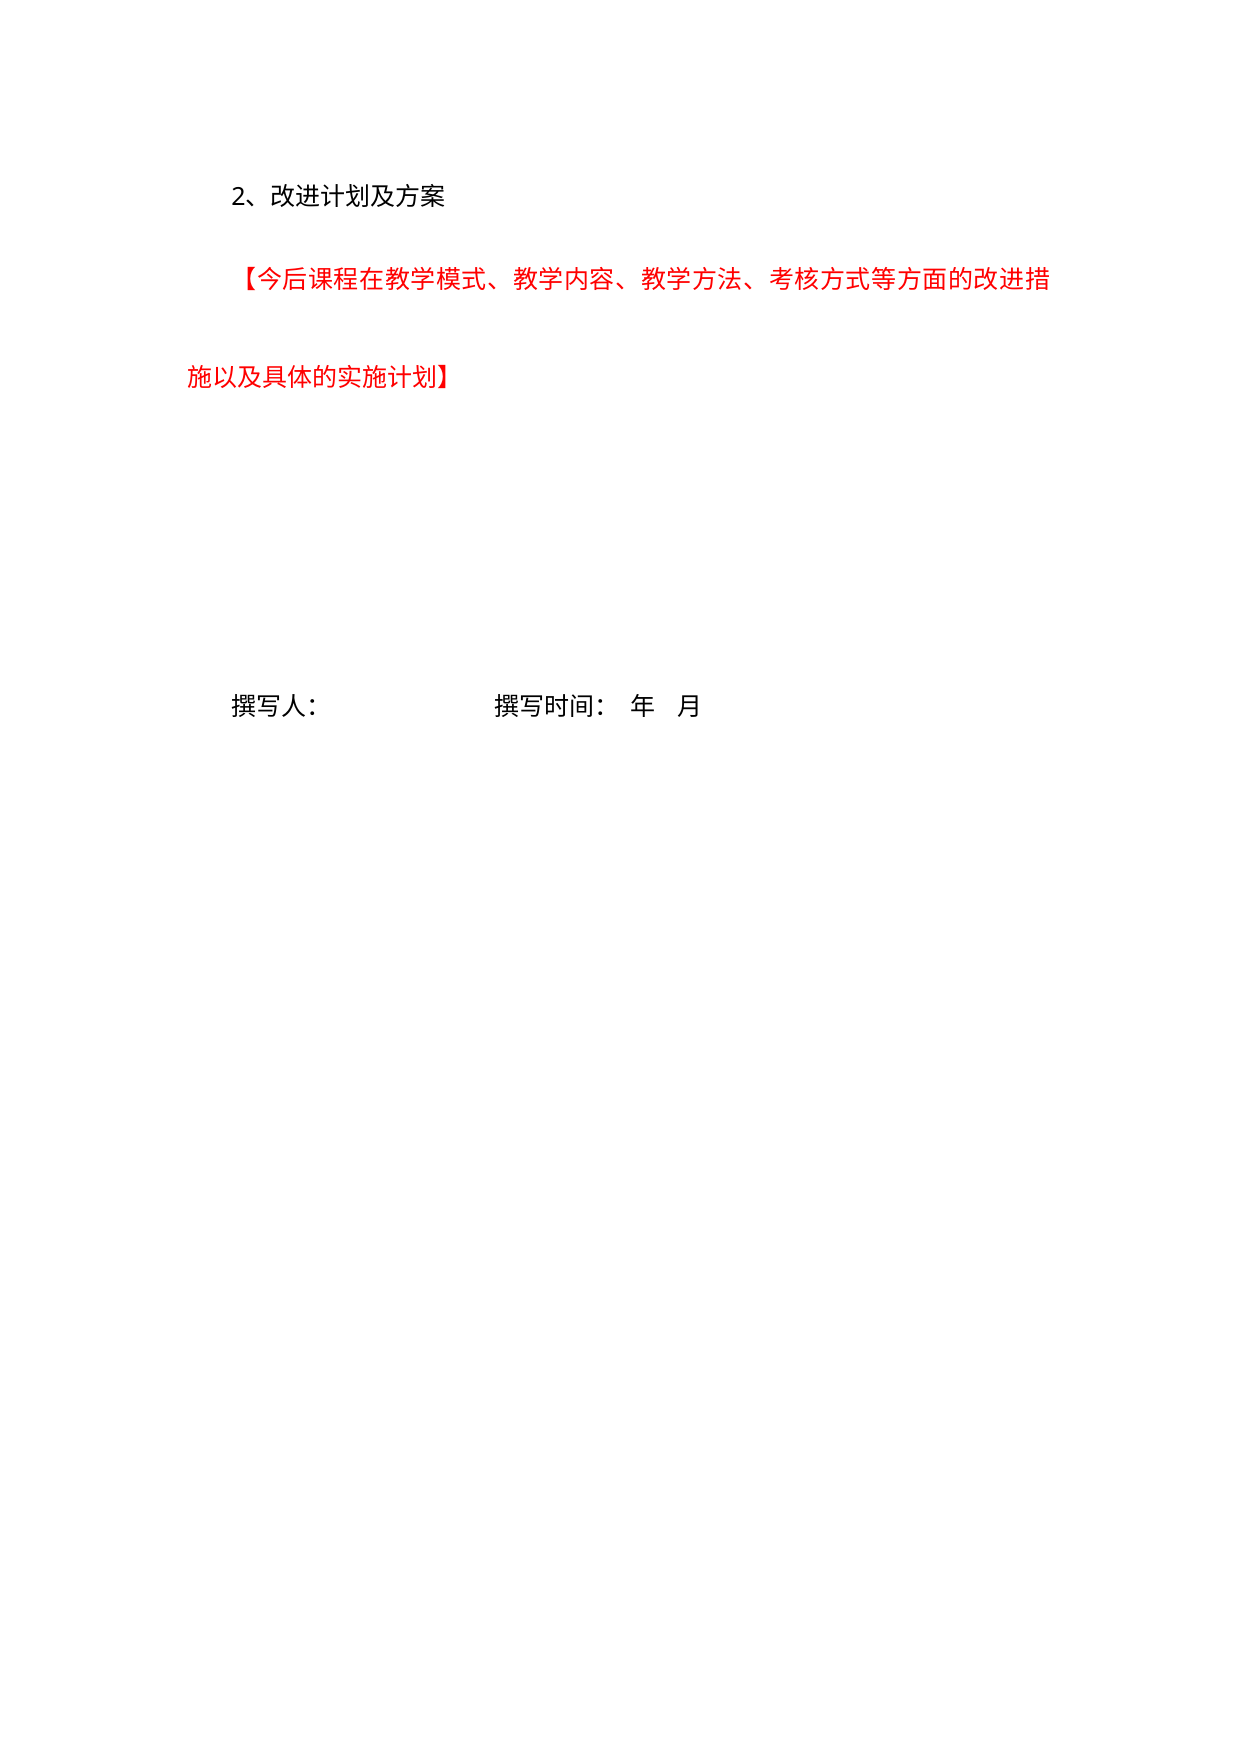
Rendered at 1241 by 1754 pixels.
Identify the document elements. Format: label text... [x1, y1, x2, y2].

text 撰写人： 撰写时间： 年 月 [187, 672, 1053, 737]
text 【今后课程在教学模式、教学内容、教学方法、考核方式等方面的改进措施以及具体的实施计划】 [187, 245, 1053, 408]
text 2、改进计划及方案 [187, 162, 1053, 227]
